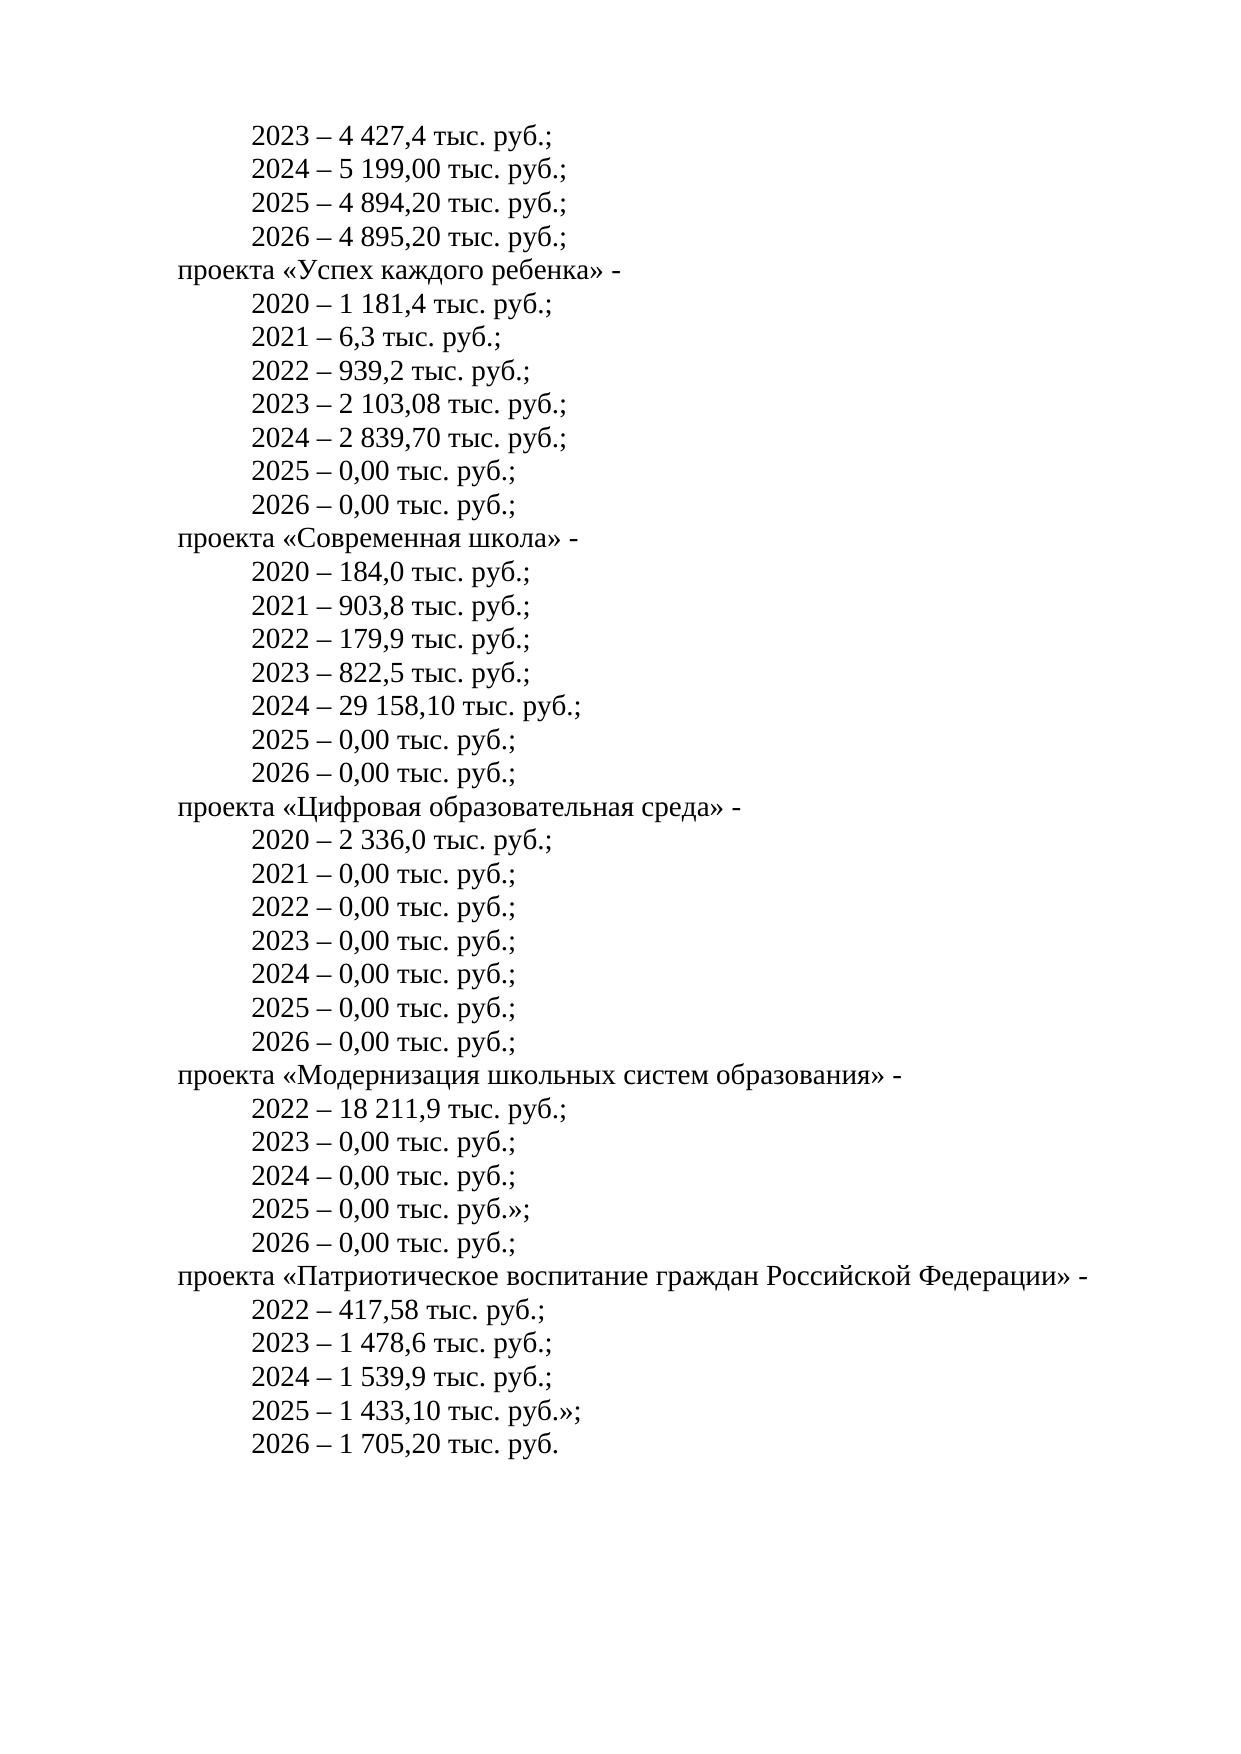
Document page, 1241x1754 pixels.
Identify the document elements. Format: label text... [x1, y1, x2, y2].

list 2023 – 822,5 тыс. руб.; [177, 655, 1152, 688]
text 2025 – 0,00 тыс. руб.; [177, 990, 1152, 1024]
list 2020 – 184,0 тыс. руб.; [177, 554, 1152, 588]
text 2025 – 4 894,20 тыс. руб.; [177, 185, 1152, 219]
text 2026 – 0,00 тыс. руб.; [177, 1225, 1152, 1258]
list 2021 – 903,8 тыс. руб.; [177, 588, 1152, 621]
text 2025 – 0,00 тыс. руб.; [177, 453, 1152, 487]
text проекта «Современная школа» - [177, 521, 1152, 554]
text 2024 – 0,00 тыс. руб.; [177, 1158, 1152, 1191]
text 2025 – 0,00 тыс. руб.»; [177, 1191, 1152, 1225]
list 2021 – 6,3 тыс. руб.; [177, 319, 1152, 353]
text 2025 – 1 433,10 тыс. руб.»; [177, 1393, 1152, 1426]
list 2020 – 1 181,4 тыс. руб.; [177, 286, 1152, 319]
list 2022 – 0,00 тыс. руб.; [177, 889, 1152, 923]
list 2023 – 0,00 тыс. руб.; [177, 1124, 1152, 1158]
text 2026 – 1 705,20 тыс. руб. [181, 1426, 1152, 1460]
text проекта «Модернизация школьных систем образования» - [177, 1057, 1152, 1091]
list 2023 – 4 427,4 тыс. руб.; [177, 118, 1152, 152]
list 2023 – 0,00 тыс. руб.; [177, 923, 1152, 957]
list 2022 – 939,2 тыс. руб.; [177, 353, 1152, 386]
text 2024 – 0,00 тыс. руб.; [177, 957, 1152, 990]
text проекта «Цифровая образовательная среда» - [177, 789, 1152, 822]
text 2024 – 2 839,70 тыс. руб.; [177, 420, 1152, 453]
list 2022 – 18 211,9 тыс. руб.; [177, 1091, 1152, 1124]
list 2020 – 2 336,0 тыс. руб.; [177, 822, 1152, 856]
list 2022 – 179,9 тыс. руб.; [177, 621, 1152, 655]
text 2026 – 0,00 тыс. руб.; [177, 487, 1152, 521]
text 2026 – 4 895,20 тыс. руб.; [177, 219, 1152, 252]
list 2023 – 1 478,6 тыс. руб.; [177, 1326, 1152, 1359]
list 2023 – 2 103,08 тыс. руб.; [177, 386, 1152, 420]
list 2022 – 417,58 тыс. руб.; [177, 1292, 1152, 1326]
text 2025 – 0,00 тыс. руб.; [177, 722, 1152, 755]
list 2021 – 0,00 тыс. руб.; [177, 856, 1152, 889]
text проекта «Патриотическое воспитание граждан Российской Федерации» - [177, 1258, 1152, 1292]
text проекта «Успех каждого ребенка» - [177, 252, 1152, 286]
text 2024 – 29 158,10 тыс. руб.; [177, 688, 1152, 722]
text 2026 – 0,00 тыс. руб.; [177, 1024, 1152, 1057]
text 2026 – 0,00 тыс. руб.; [177, 755, 1152, 789]
text 2024 – 5 199,00 тыс. руб.; [177, 152, 1152, 185]
text 2024 – 1 539,9 тыс. руб.; [177, 1359, 1152, 1393]
